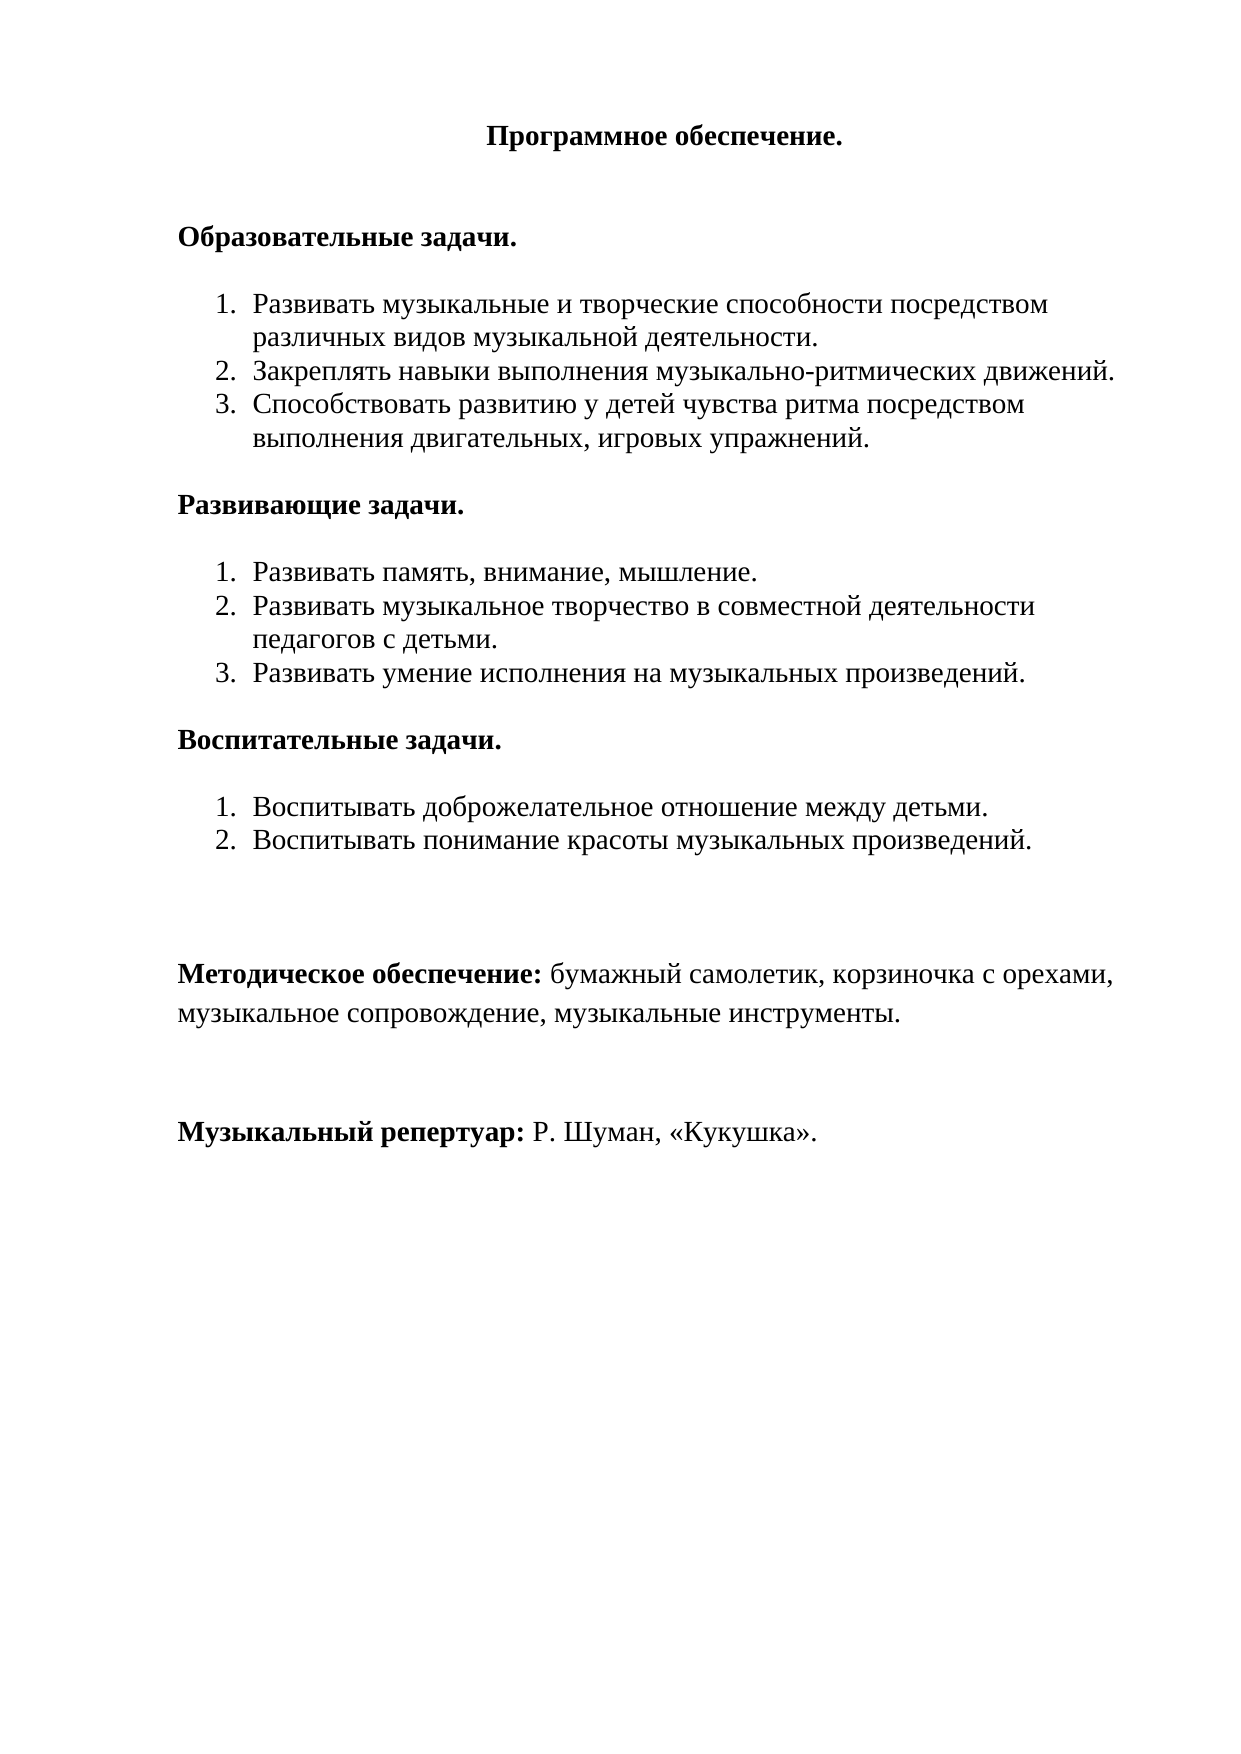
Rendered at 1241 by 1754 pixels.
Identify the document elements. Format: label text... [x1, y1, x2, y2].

text Музыкальный репертуар: Р. Шуман, «Кукушка». [177, 1114, 1152, 1147]
list Закреплять навыки выполнения музыкально-ритмических движений. [215, 353, 1152, 386]
list Воспитывать доброжелательное отношение между детьми. [215, 789, 1152, 822]
text Методическое обеспечение: бумажный самолетик, корзиночка с орехами, музыкальное сопровождение, музыкальные инструменты. [177, 957, 1152, 1029]
list Развивать умение исполнения на музыкальных произведений. [215, 655, 1152, 688]
list Развивать музыкальное творчество в совместной деятельности педагогов с детьми. [215, 588, 1152, 655]
text Программное обеспечение. [177, 118, 1152, 152]
text Воспитательные задачи. [177, 722, 1152, 755]
list Воспитывать понимание красоты музыкальных произведений. [215, 822, 1152, 856]
list Способствовать развитию у детей чувства ритма посредством выполнения двигательных, игровых упражнений. [215, 386, 1152, 453]
text Развивающие задачи. [177, 487, 1152, 521]
list Развивать музыкальные и творческие способности посредством различных видов музыкальной деятельности. [215, 286, 1152, 353]
list Развивать память, внимание, мышление. [215, 554, 1152, 588]
text Образовательные задачи. [177, 219, 1152, 252]
